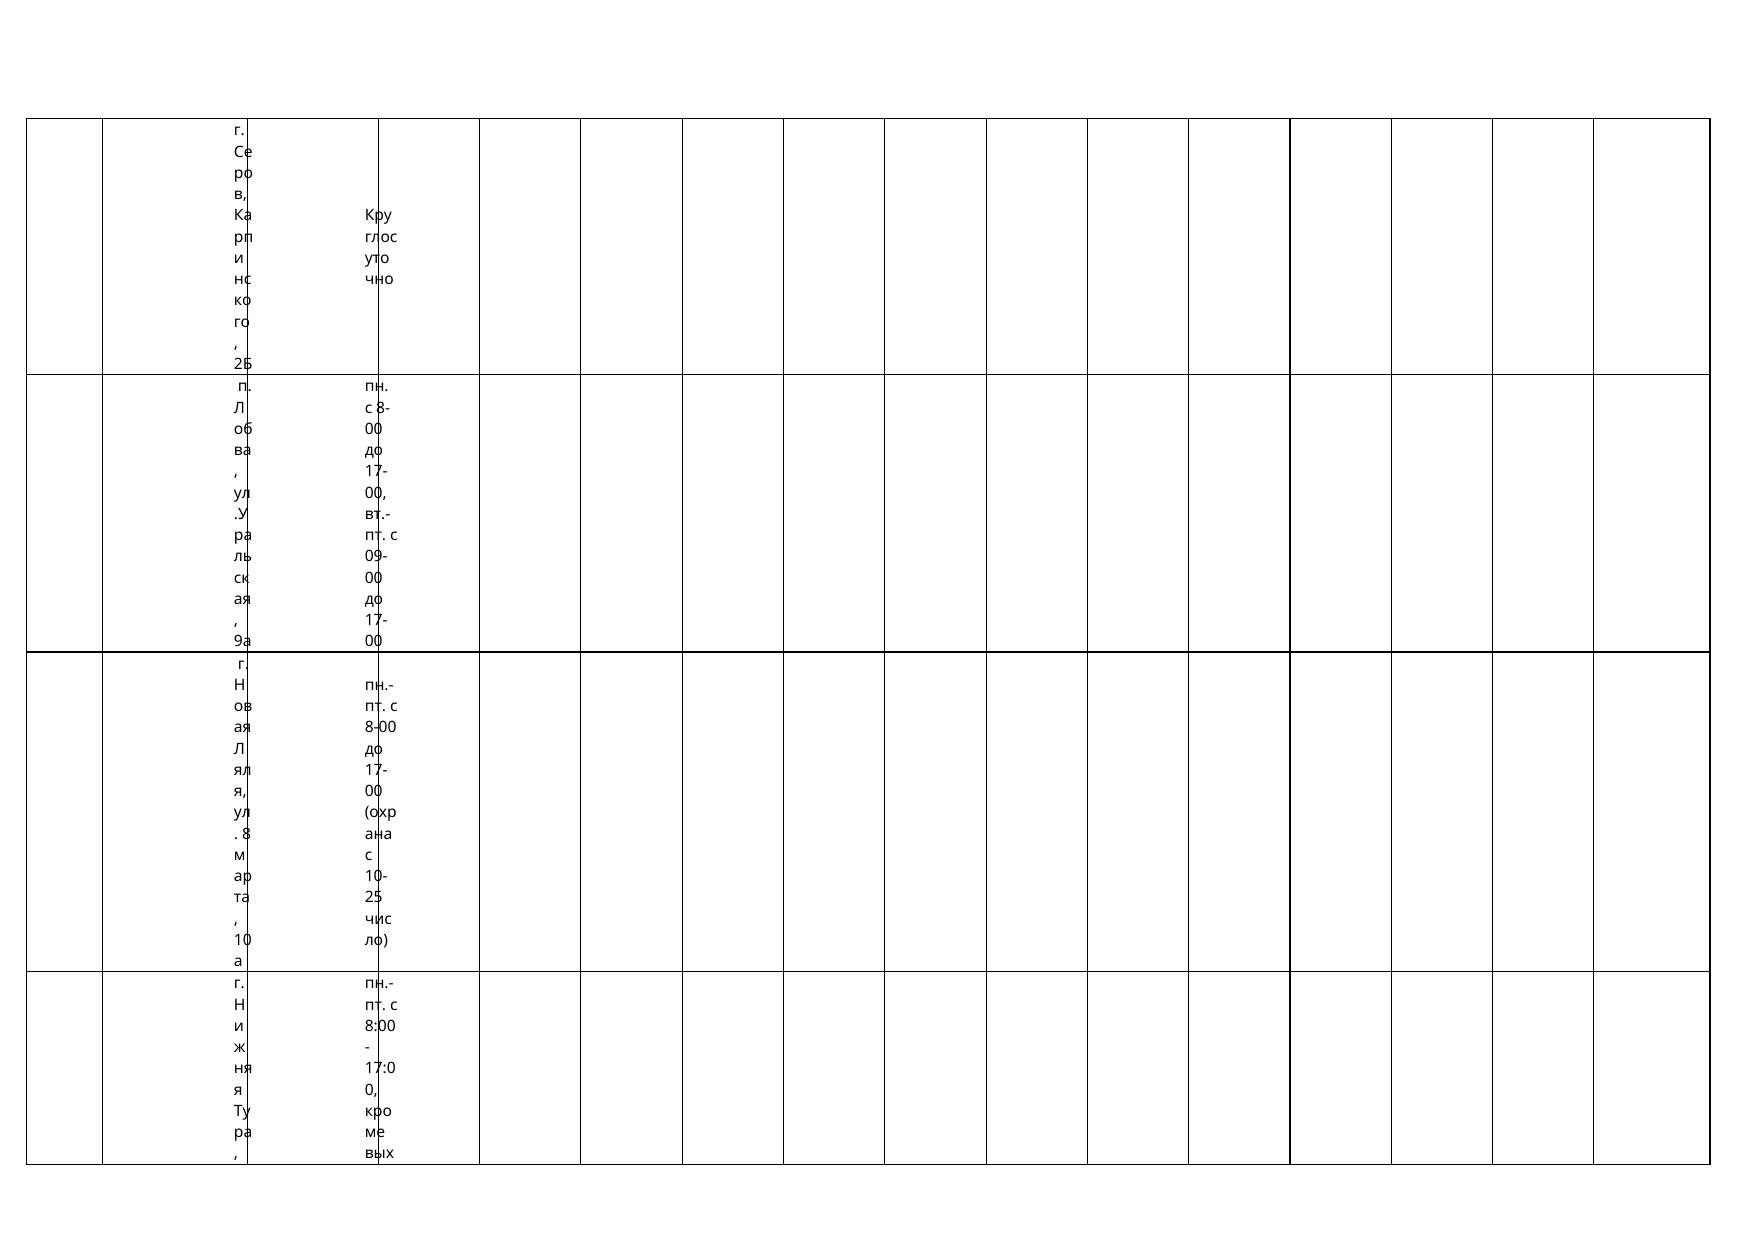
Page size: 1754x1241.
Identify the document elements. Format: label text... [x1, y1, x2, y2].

table_cell [1392, 119, 1492, 374]
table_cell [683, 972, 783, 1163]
table_cell [1594, 119, 1709, 374]
table_cell [1088, 375, 1188, 651]
table_cell [784, 119, 884, 374]
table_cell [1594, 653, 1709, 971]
table_cell 40 [27, 375, 102, 651]
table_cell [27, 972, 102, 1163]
table_cell [581, 119, 682, 374]
table_cell [683, 119, 783, 374]
table_cell [1088, 119, 1188, 374]
table_cell [1392, 375, 1492, 651]
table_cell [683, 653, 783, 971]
table_cell [1189, 119, 1289, 374]
table_cell п. Лобва, ул.Уральская, 9а [103, 375, 247, 651]
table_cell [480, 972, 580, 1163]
table_cell [379, 375, 479, 651]
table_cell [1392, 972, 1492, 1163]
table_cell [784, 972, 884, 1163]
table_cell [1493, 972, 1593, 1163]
table_cell [987, 375, 1087, 651]
table_cell [885, 119, 986, 374]
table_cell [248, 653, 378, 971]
table_cell [1594, 375, 1709, 651]
table_cell [581, 375, 682, 651]
table_cell пн. с 8-00 до 17-00, вт.-пт. с 09-00 до 17-00 [248, 375, 378, 651]
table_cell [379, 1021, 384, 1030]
table_cell [683, 375, 783, 651]
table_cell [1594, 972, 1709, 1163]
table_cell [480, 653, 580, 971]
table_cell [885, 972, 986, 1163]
table_cell Круглосуточно [248, 119, 378, 374]
table_cell [480, 375, 580, 651]
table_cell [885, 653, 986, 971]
table_cell [784, 375, 884, 651]
table_cell [1291, 375, 1391, 651]
table_cell [1493, 375, 1593, 651]
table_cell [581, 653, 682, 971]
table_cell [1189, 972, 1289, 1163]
table_cell г. Серов, Карпинского, 2Б [103, 119, 247, 374]
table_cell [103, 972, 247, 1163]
table_cell 41 [27, 653, 102, 971]
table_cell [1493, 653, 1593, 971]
table_cell [480, 119, 580, 374]
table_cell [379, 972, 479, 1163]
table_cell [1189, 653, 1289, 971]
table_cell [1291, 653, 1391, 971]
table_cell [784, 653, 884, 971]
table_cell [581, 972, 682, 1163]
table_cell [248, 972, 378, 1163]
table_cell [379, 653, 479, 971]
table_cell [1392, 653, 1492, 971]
table_cell [1493, 119, 1593, 374]
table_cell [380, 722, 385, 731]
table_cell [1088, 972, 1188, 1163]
table_cell [1291, 119, 1391, 374]
table_cell [1189, 375, 1289, 651]
table_cell [379, 119, 479, 374]
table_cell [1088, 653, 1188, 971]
table_cell г. Новая Ляля, ул. 8 марта, 10а [103, 653, 247, 971]
table_cell [987, 119, 1087, 374]
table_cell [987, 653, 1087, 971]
table_cell 39 [27, 119, 102, 374]
table_cell [885, 375, 986, 651]
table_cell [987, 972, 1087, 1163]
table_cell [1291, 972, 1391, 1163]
